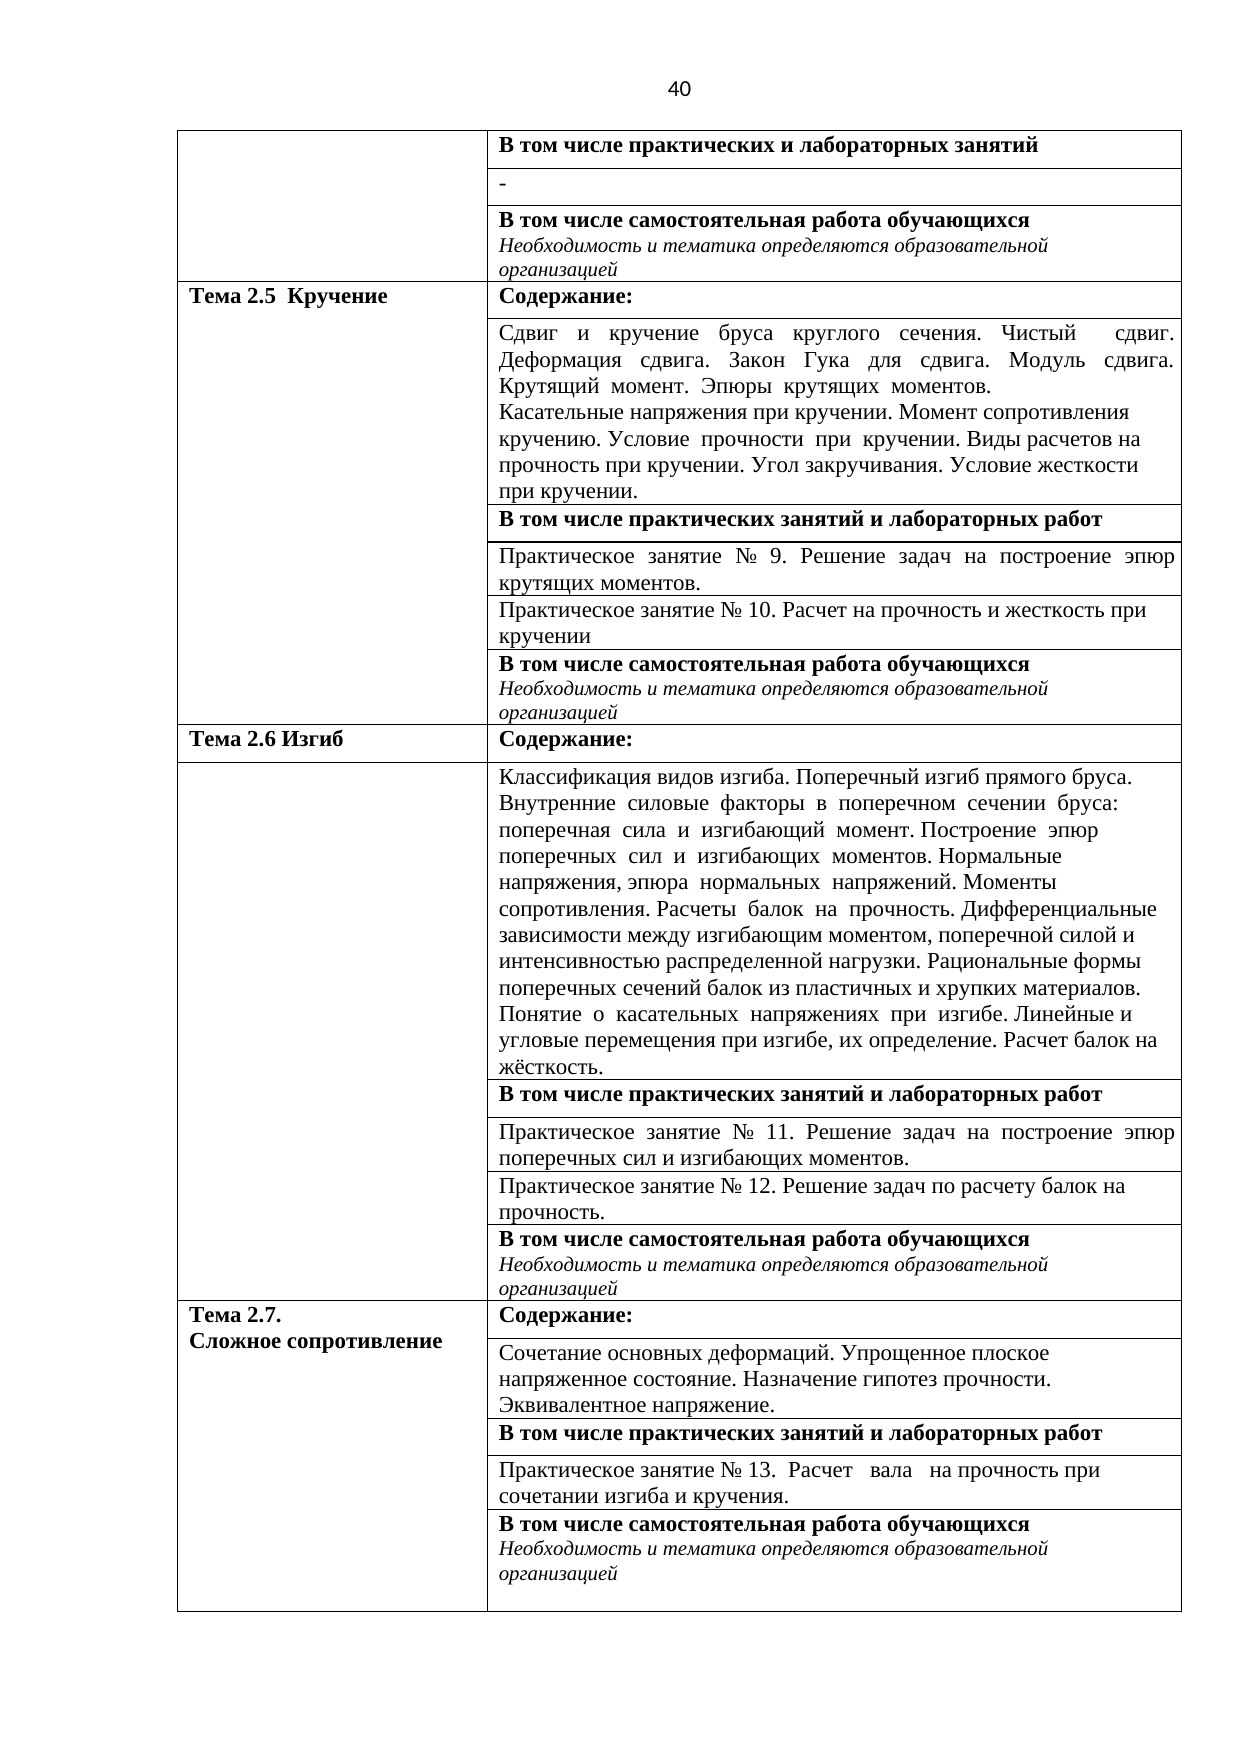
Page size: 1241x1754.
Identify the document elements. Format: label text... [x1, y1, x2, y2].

table_cell Тема 2.7. Сложное сопротивление [178, 1301, 487, 1611]
table_cell В том числе практических занятий и лабораторных работ [488, 1419, 1181, 1455]
table_cell Тема 2.5 Кручение [178, 282, 487, 724]
table_cell Тема 2.6 Изгиб [178, 725, 487, 762]
table_cell Практическое занятие № 11. Решение задач на построение эпюр поперечных сил и изгибающих моментов. [488, 1118, 1181, 1171]
table_cell В том числе самостоятельная работа обучающихся Необходимость и тематика определяются образовательной организацией [488, 1510, 1181, 1611]
table_cell В том числе самостоятельная работа обучающихся Необходимость и тематика определяются образовательной организацией [488, 1225, 1181, 1300]
table_cell В том числе самостоятельная работа обучающихся Необходимость и тематика определяются образовательной организацией [488, 206, 1181, 281]
table_cell Содержание: [488, 282, 1181, 318]
table_cell Сдвиг и кручение бруса круглого сечения. Чистый сдвиг. Деформация сдвига. Закон Гука для сдвига. Модуль сдвига. Крутящий момент. Эпюры крутящих моментов. Касательные напряжения при кручении. Момент сопротивления кручению. Условие прочности при кручении. Виды расчетов на прочность при кручении. Угол закручивания. Условие жесткости при кручении. [488, 319, 1181, 504]
table_cell Практическое занятие № 13. Расчет вала на прочность при сочетании изгиба и кручения. [488, 1456, 1181, 1509]
table_cell В том числе практических и лабораторных занятий [488, 131, 1181, 167]
table_cell Практическое занятие № 12. Решение задач по расчету балок на прочность. [488, 1172, 1181, 1224]
table_cell Классификация видов изгиба. Поперечный изгиб прямого бруса. Внутренние силовые факторы в поперечном сечении бруса: поперечная сила и изгибающий момент. Построение эпюр поперечных сил и изгибающих моментов. Нормальные напряжения, эпюра нормальных напряжений. Моменты сопротивления. Расчеты балок на прочность. Дифференциальные зависимости между изгибающим моментом, поперечной силой и интенсивностью распределенной нагрузки. Рациональные формы поперечных сечений балок из пластичных и хрупких материалов. Понятие о касательных напряжениях при изгибе. Линейные и угловые перемещения при изгибе, их определение. Расчет балок на жёсткость. [488, 763, 1181, 1079]
table_cell В том числе самостоятельная работа обучающихся Необходимость и тематика определяются образовательной организацией [488, 650, 1181, 724]
table_cell Практическое занятие № 10. Расчет на прочность и жесткость при кручении [488, 596, 1181, 649]
table_cell Практическое занятие № 9. Решение задач на построение эпюр крутящих моментов. [488, 543, 1181, 595]
table_cell Содержание: [488, 1301, 1181, 1337]
table_cell Сочетание основных деформаций. Упрощенное плоское напряженное состояние. Назначение гипотез прочности. Эквивалентное напряжение. [488, 1339, 1181, 1418]
table_cell В том числе практических занятий и лабораторных работ [488, 1080, 1181, 1117]
table_cell В том числе практических занятий и лабораторных работ [488, 505, 1181, 541]
table_cell - [488, 169, 1181, 205]
table_cell Содержание: [488, 725, 1181, 762]
table_cell [178, 763, 487, 1300]
